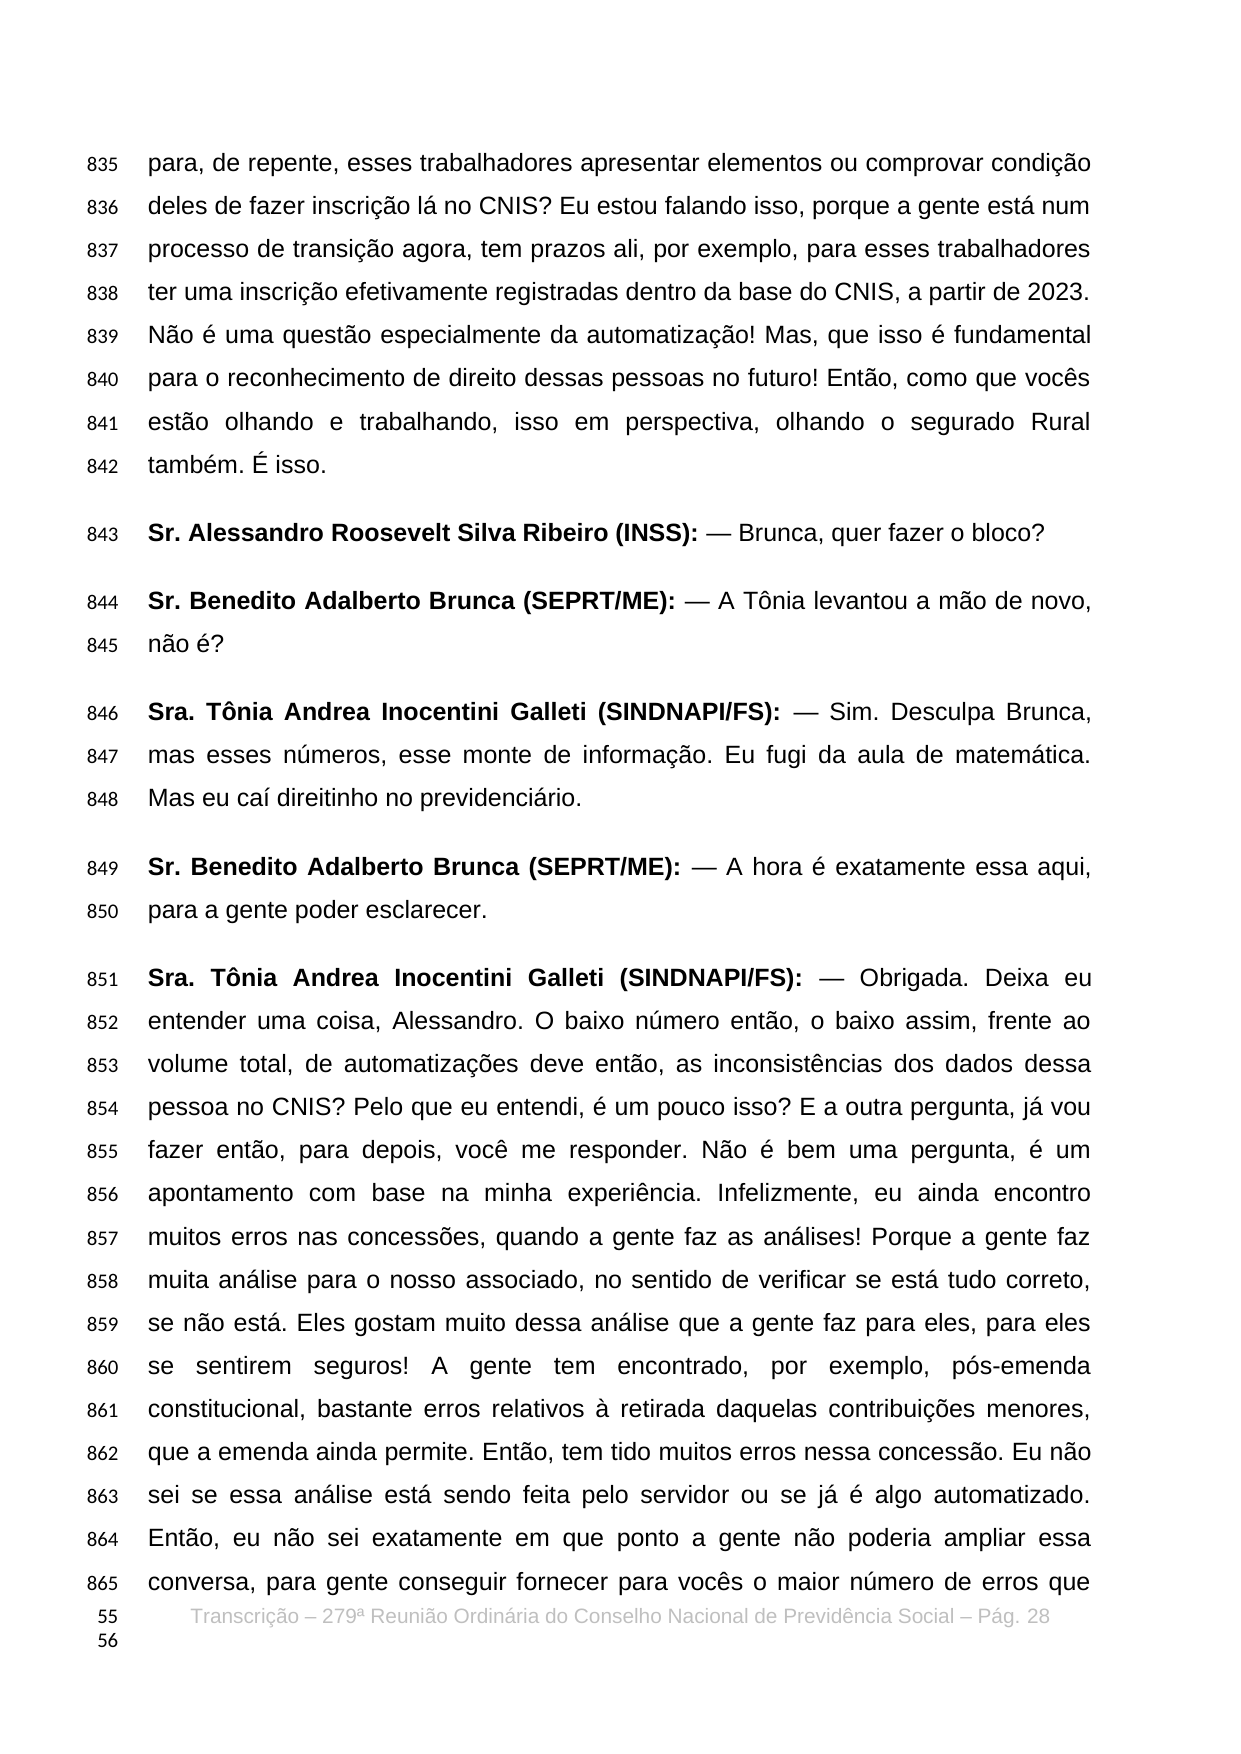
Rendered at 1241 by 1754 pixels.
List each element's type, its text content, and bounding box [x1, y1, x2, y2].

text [148, 963, 1092, 1595]
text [148, 148, 1092, 478]
text Sr. Benedito Adalberto Brunca (SEPRT/ME): — A Tônia levantou a mão de novo, não é? [148, 586, 1092, 658]
text Sr. Benedito Adalberto Brunca (SEPRT/ME): — A hora é exatamente essa aqui, para a gente poder esclarecer. [148, 851, 1092, 923]
text Sr. Alessandro Roosevelt Silva Ribeiro (INSS): — Brunca, quer fazer o bloco? [148, 518, 1092, 546]
text Sra. Tônia Andrea Inocentini Galleti (SINDNAPI/FS): — Sim. Desculpa Brunca, mas esses números, esse monte de informação. Eu fugi da aula de matemática. Mas eu caí direitinho no previdenciário. [148, 697, 1092, 812]
